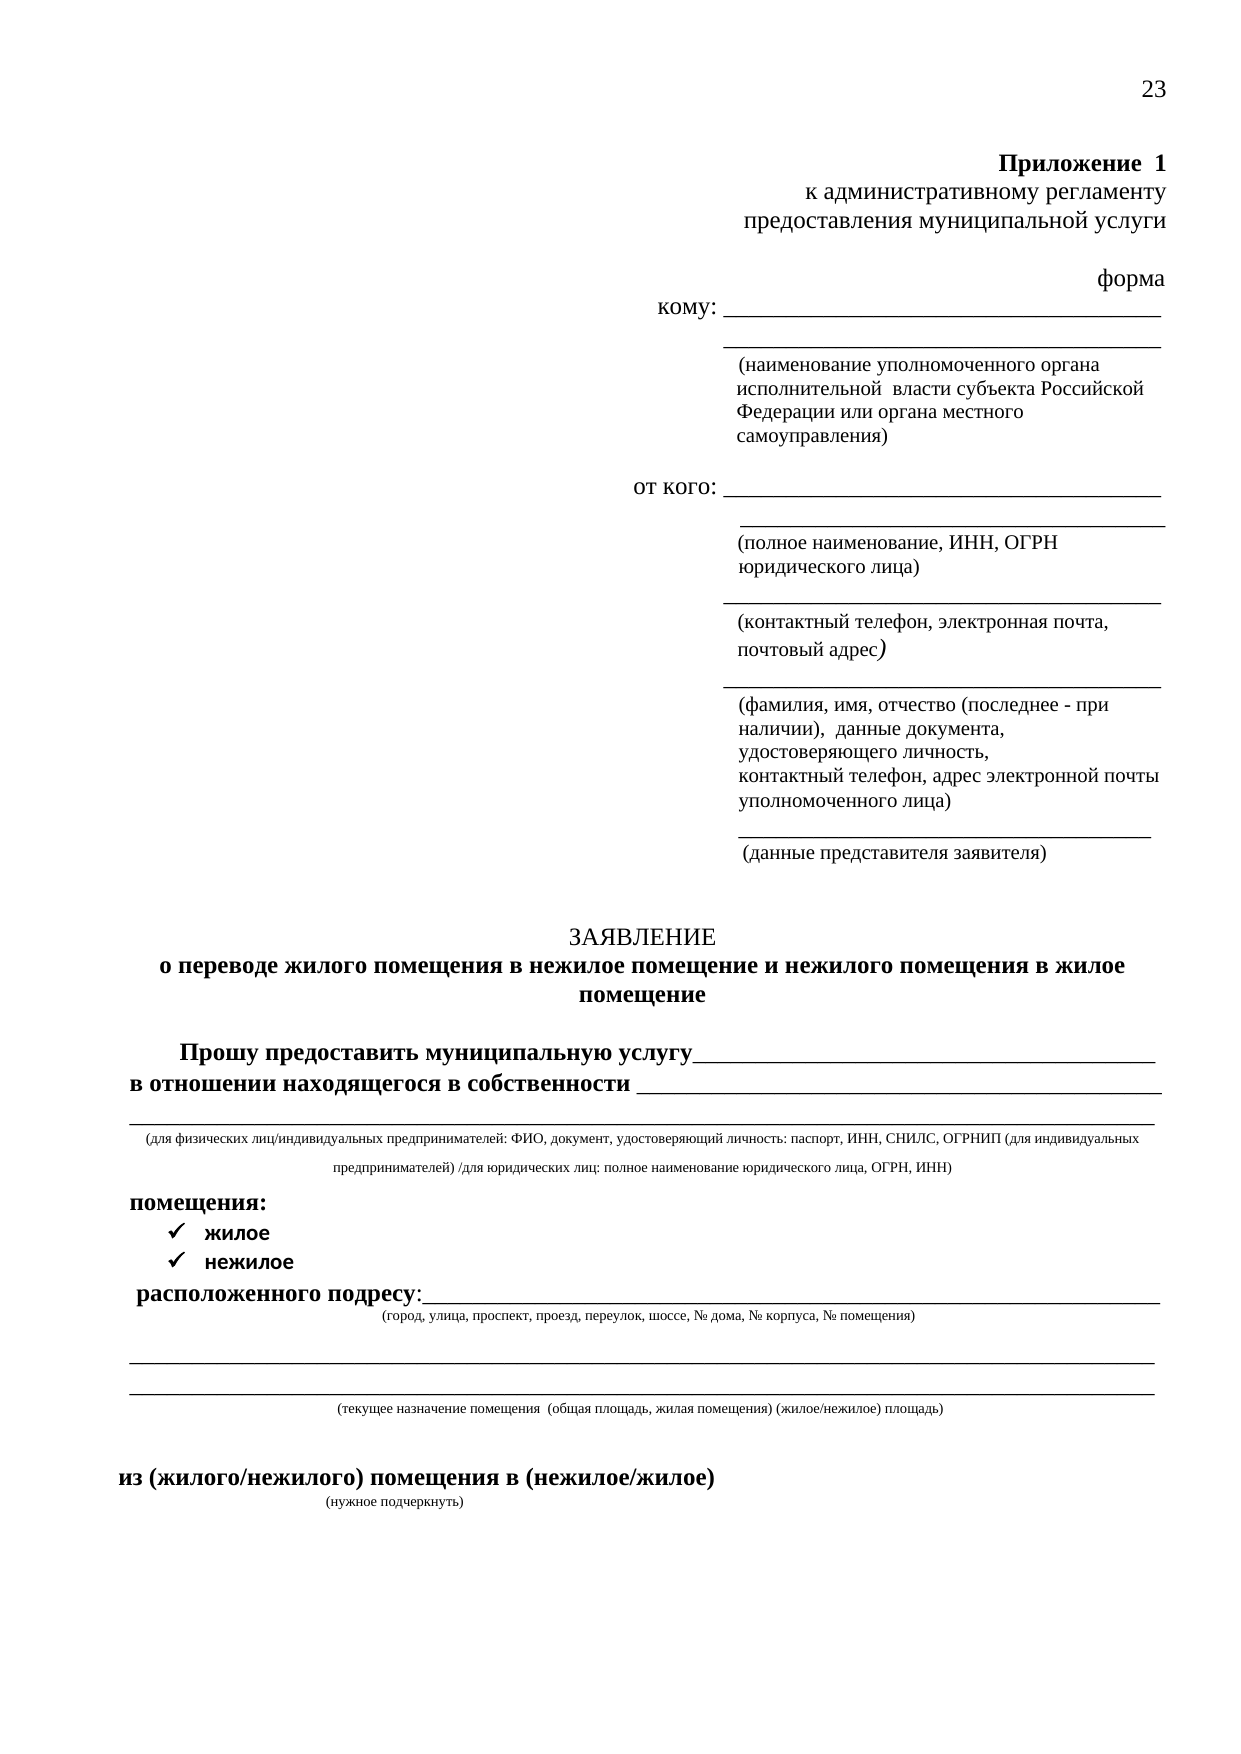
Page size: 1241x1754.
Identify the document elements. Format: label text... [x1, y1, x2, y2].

text ___________________________________ [477, 322, 1161, 351]
text ___________________________________ [477, 662, 1161, 691]
text почтовый адрес) [737, 633, 1161, 662]
text (данные представителя заявителя) [737, 840, 1161, 864]
text ___________________________________ [477, 578, 1161, 607]
text __________________________________________________________________________________ [129, 1338, 1167, 1367]
text (текущее назначение помещения (общая площадь, жилая помещения) (жилое/нежилое) площадь) [129, 1400, 1114, 1428]
text расположенного подресу:___________________________________________________________ (город, улица, проспект, проезд, переулок, шоссе, № дома, № корпуса, № помещения) [129, 1278, 1167, 1336]
text (для физических лиц/индивидуальных предпринимателей: ФИО, документ, удостоверяющий личность: паспорт, ИНН, СНИЛС, ОГРНИП (для индивидуальных предпринимателей) /для юридических лиц: полное наименование юридического лица, ОГРН, ИНН) [118, 1130, 1167, 1187]
text помещения: [129, 1187, 1167, 1216]
text __________________________________ [738, 502, 1167, 530]
text (фамилия, имя, отчество (последнее - при наличии), данные документа, удостоверяющего личность, [738, 692, 1167, 763]
text (наименование уполномоченного органа исполнительной власти субъекта Российской Федерации или органа местного самоуправления) [736, 353, 1167, 447]
text Прошу предоставить муниципальную услугу_____________________________________ [129, 1037, 1167, 1066]
list нежилое [167, 1247, 1167, 1275]
text от кого: ___________________________________ [477, 471, 1161, 500]
text к административному регламенту [118, 176, 1167, 205]
text предоставления муниципальной услуги [118, 205, 1167, 234]
text контактный телефон, адрес электронной почты уполномоченного лица) [738, 763, 1161, 812]
text (нужное подчеркнуть) [129, 1493, 1114, 1522]
text (полное наименование, ИНН, ОГРН юридического лица) [737, 530, 1161, 578]
text в отношении находящегося в собственности __________________________________________ [129, 1068, 1167, 1097]
text из (жилого/нежилого) помещения в (нежилое/жилое) [118, 1462, 1114, 1491]
text Приложение 1 [118, 148, 1167, 176]
text (контактный телефон, электронная почта, [737, 609, 1161, 633]
text _________________________________ [738, 812, 1161, 840]
text __________________________________________________________________________________ [129, 1369, 1167, 1398]
text о переводе жилого помещения в нежилое помещение и нежилого помещения в жилое помещение [118, 951, 1167, 1008]
text ЗАЯВЛЕНИЕ [118, 922, 1167, 951]
list жилое [167, 1218, 1167, 1247]
text кому: ___________________________________ [477, 291, 1161, 320]
text форма [118, 263, 1165, 291]
text __________________________________________________________________________________ [129, 1099, 1167, 1128]
